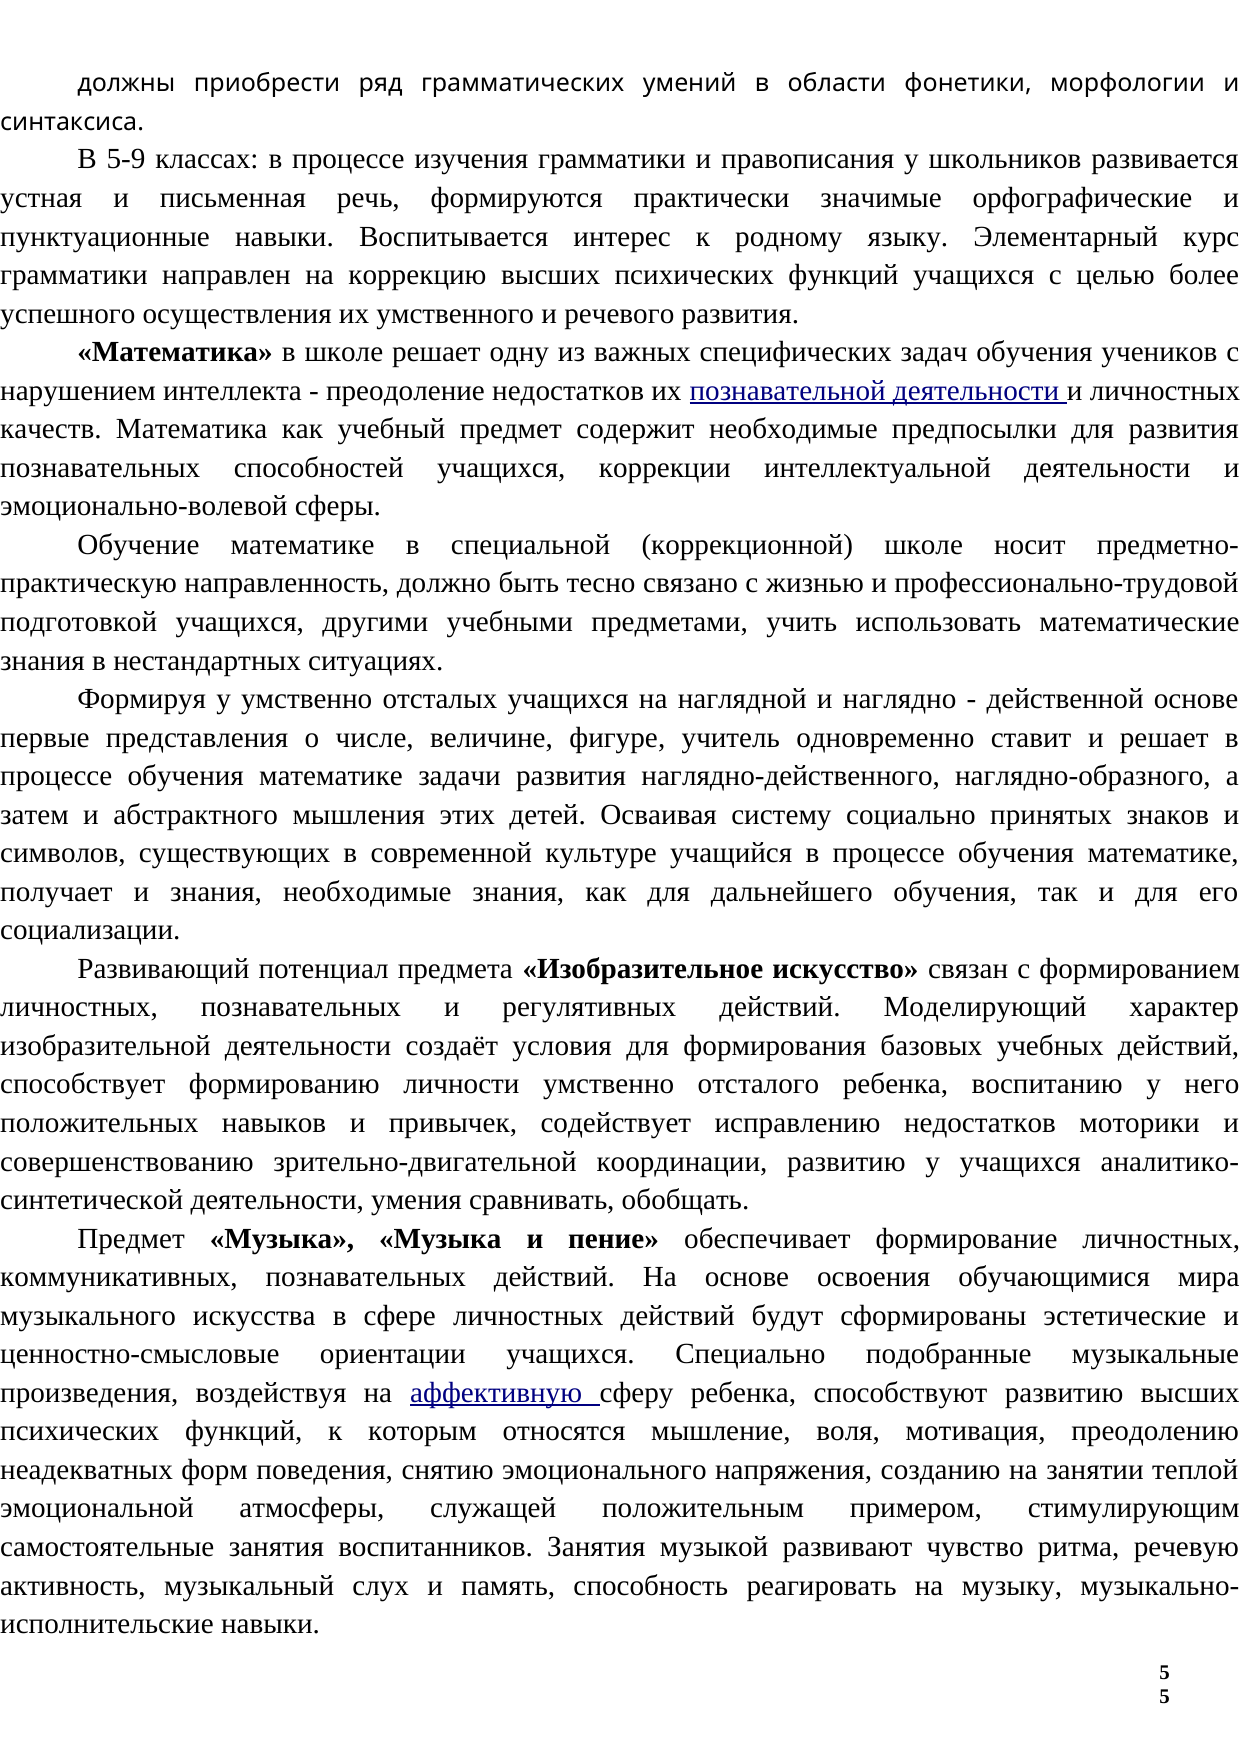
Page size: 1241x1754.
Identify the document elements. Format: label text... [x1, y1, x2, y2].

text Обучение математике в специальной (коррекционной) школе носит предметно-практическую направленность, должно быть тесно связано с жизнью и профессионально-трудовой подготовкой учащихся, другими учебными предметами, учить использовать математические знания в нестандартных ситуациях. [0, 523, 1240, 678]
text «Математика» в школе решает одну из важных специфических задач обучения учеников с нарушением интеллекта - преодоление недостатков их познавательной деятельности и личностных качеств. Математика как учебный предмет содержит необходимые предпосылки для развития познавательных способностей учащихся, коррекции интеллектуальной деятельности и эмоционально-волевой сферы. [0, 331, 1240, 523]
text Предмет «Музыка», «Музыка и пение» обеспечивает формирование личностных, коммуникативных, познавательных действий. На основе освоения обучающимися мира музыкального искусства в сфере личностных действий будут сформированы эстетические и ценностно-смысловые ориентации учащихся. Специально подобранные музыкальные произведения, воздействуя на аффективную сферу ребенка, способствуют развитию высших психических функций, к которым относятся мышление, воля, мотивация, преодолению неадекватных форм поведения, снятию эмоционального напряжения, созданию на занятии теплой эмоциональной атмосферы, служащей положительным примером, стимулирующим самостоятельные занятия воспитанников. Занятия музыкой развивают чувство ритма, речевую активность, музыкальный слух и память, способность реагировать на музыку, музыкально-исполнительские навыки. [0, 1217, 1240, 1641]
text В 5-9 классах: в процессе изучения грамматики и правописания у школьников развивается устная и письменная речь, формируются практически значимые орфографические и пунктуационные навыки. Воспитывается интерес к родному языку. Элементарный курс грамматики направлен на коррекцию высших психических функций учащихся с целью более успешного осуществления их умственного и речевого развития. [0, 138, 1240, 331]
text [0, 61, 1240, 138]
text Развивающий потенциал предмета «Изобразительное искусство» связан с формированием личностных, познавательных и регулятивных действий. Моделирующий характер изобразительной деятельности создаёт условия для формирования базовых учебных действий, способствует формированию личности умственно отсталого ребенка, воспитанию у него положительных навыков и привычек, содействует исправлению недостатков моторики и совершенствованию зрительно-двигательной координации, развитию у учащихся аналитико-синтетической деятельности, умения сравнивать, обобщать. [0, 947, 1240, 1217]
text Формируя у умственно отсталых учащихся на наглядной и наглядно - действенной основе первые представления о числе, величине, фигуре, учитель одновременно ставит и решает в процессе обучения математике задачи развития наглядно-действенного, наглядно-образного, а затем и абстрактного мышления этих детей. Осваивая систему социально принятых знаков и символов, существующих в современной культуре учащийся в процессе обучения математике, получает и знания, необходимые знания, как для дальнейшего обучения, так и для его социализации. [0, 678, 1240, 947]
